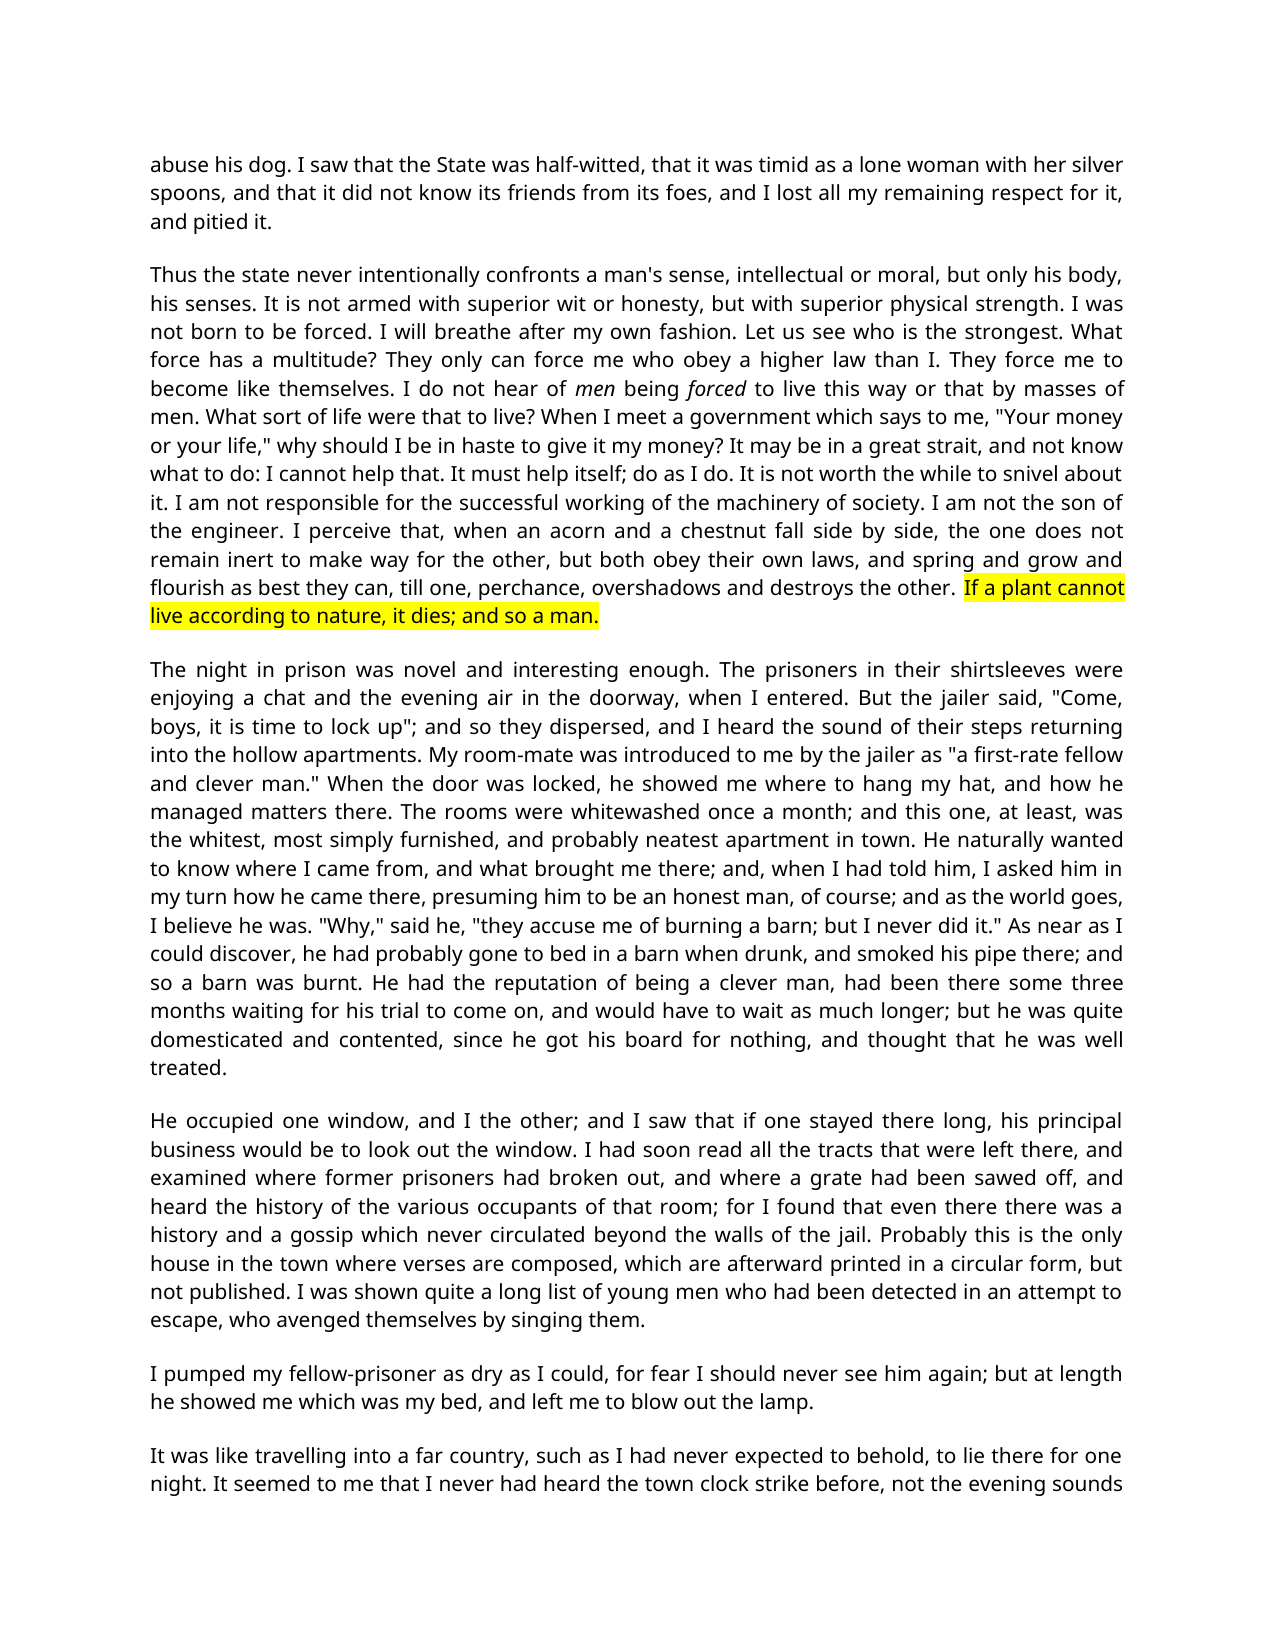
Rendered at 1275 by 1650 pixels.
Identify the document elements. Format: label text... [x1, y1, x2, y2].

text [150, 1441, 1125, 1498]
text I pumped my fellow-prisoner as dry as I could, for fear I should never see him again; but at length he showed me which was my bed, and left me to blow out the lamp. [150, 1359, 1125, 1416]
text Thus the state never intentionally confronts a man's sense, intellectual or moral, but only his body, his senses. It is not armed with superior wit or honesty, but with superior physical strength. I was not born to be forced. I will breathe after my own fashion. Let us see who is the strongest. What force has a multitude? They only can force me who obey a higher law than I. They force me to become like themselves. I do not hear of men being forced to live this way or that by masses of men. What sort of life were that to live? When I meet a government which says to me, "Your money or your life," why should I be in haste to give it my money? It may be in a great strait, and not know what to do: I cannot help that. It must help itself; do as I do. It is not worth the while to snivel about it. I am not responsible for the successful working of the machinery of society. I am not the son of the engineer. I perceive that, when an acorn and a chestnut fall side by side, the one does not remain inert to make way for the other, but both obey their own laws, and spring and grow and flourish as best they can, till one, perchance, overshadows and destroys the other. If a plant cannot live according to nature, it dies; and so a man. [150, 260, 1125, 630]
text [150, 150, 1125, 235]
text The night in prison was novel and interesting enough. The prisoners in their shirtsleeves were enjoying a chat and the evening air in the doorway, when I entered. But the jailer said, "Come, boys, it is time to lock up"; and so they dispersed, and I heard the sound of their steps returning into the hollow apartments. My room-mate was introduced to me by the jailer as "a first-rate fellow and clever man." When the door was locked, he showed me where to hang my hat, and how he managed matters there. The rooms were whitewashed once a month; and this one, at least, was the whitest, most simply furnished, and probably neatest apartment in town. He naturally wanted to know where I came from, and what brought me there; and, when I had told him, I asked him in my turn how he came there, presuming him to be an honest man, of course; and as the world goes, I believe he was. "Why," said he, "they accuse me of burning a barn; but I never did it." As near as I could discover, he had probably gone to bed in a barn when drunk, and smoked his pipe there; and so a barn was burnt. He had the reputation of being a clever man, had been there some three months waiting for his trial to come on, and would have to wait as much longer; but he was quite domesticated and contented, since he got his board for nothing, and thought that he was well treated. [150, 655, 1125, 1082]
text He occupied one window, and I the other; and I saw that if one stayed there long, his principal business would be to look out the window. I had soon read all the tracts that were left there, and examined where former prisoners had broken out, and where a grate had been sawed off, and heard the history of the various occupants of that room; for I found that even there there was a history and a gossip which never circulated beyond the walls of the jail. Probably this is the only house in the town where verses are composed, which are afterward printed in a circular form, but not published. I was shown quite a long list of young men who had been detected in an attempt to escape, who avenged themselves by singing them. [150, 1107, 1125, 1334]
